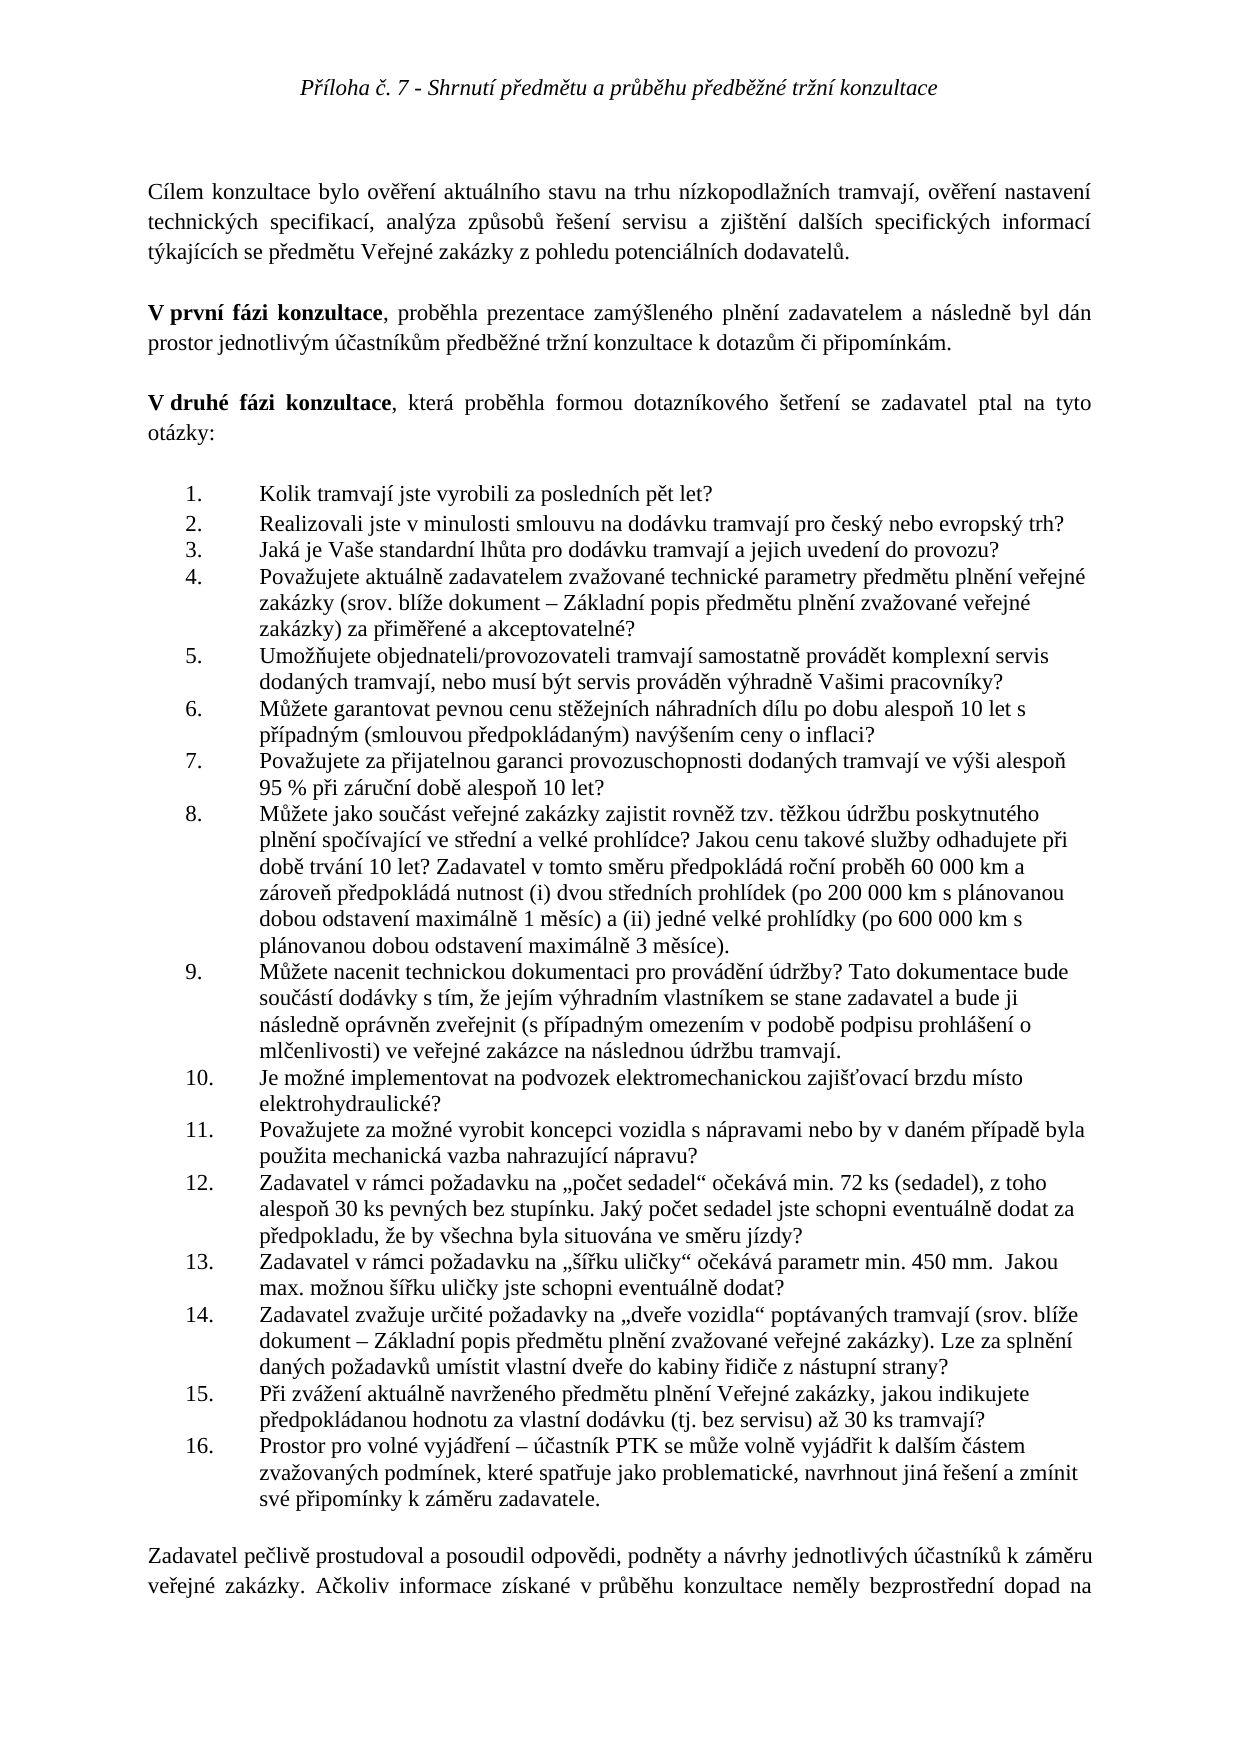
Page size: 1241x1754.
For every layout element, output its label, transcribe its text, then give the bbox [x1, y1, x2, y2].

list Prostor pro volné vyjádření – účastník PTK se může volně vyjádřit k dalším částem zvažovaných podmínek, které spatřuje jako problematické, navrhnout jiná řešení a zmínit své připomínky k záměru zadavatele. [185, 1432, 1093, 1512]
list Při zvážení aktuálně navrženého předmětu plnění Veřejné zakázky, jakou indikujete předpokládanou hodnotu za vlastní dodávku (tj. bez servisu) až 30 ks tramvají? [185, 1380, 1093, 1432]
list Můžete garantovat pevnou cenu stěžejních náhradních dílu po dobu alespoň 10 let s případným (smlouvou předpokládaným) navýšením ceny o inflaci? [185, 694, 1093, 747]
list Kolik tramvají jste vyrobili za posledních pět let? [185, 480, 1093, 506]
list Jaká je Vaše standardní lhůta pro dodávku tramvají a jejich uvedení do provozu? [185, 536, 1093, 563]
list Umožňujete objednateli/provozovateli tramvají samostatně provádět komplexní servis dodaných tramvají, nebo musí být servis prováděn výhradně Vašimi pracovníky? [185, 642, 1093, 694]
list Můžete nacenit technickou dokumentaci pro provádění údržby? Tato dokumentace bude součástí dodávky s tím, že jejím výhradním vlastníkem se stane zadavatel a bude ji následně oprávněn zveřejnit (s případným omezením v podobě podpisu prohlášení o mlčenlivosti) ve veřejné zakázce na následnou údržbu tramvají. [185, 958, 1093, 1063]
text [148, 1542, 1093, 1598]
list Zadavatel v rámci požadavku na „šířku uličky“ očekává parametr min. 450 mm. Jakou max. možnou šířku uličky jste schopni eventuálně dodat? [185, 1248, 1093, 1301]
list Můžete jako součást veřejné zakázky zajistit rovněž tzv. těžkou údržbu poskytnutého plnění spočívající ve střední a velké prohlídce? Jakou cenu takové služby odhadujete při době trvání 10 let? Zadavatel v tomto směru předpokládá roční proběh 60 000 km a zároveň předpokládá nutnost (i) dvou středních prohlídek (po 200 000 km s plánovanou dobou odstavení maximálně 1 měsíc) a (ii) jedné velké prohlídky (po 600 000 km s plánovanou dobou odstavení maximálně 3 měsíce). [185, 800, 1093, 958]
list Považujete za přijatelnou garanci provozuschopnosti dodaných tramvají ve výši alespoň 95 % při záruční době alespoň 10 let? [185, 747, 1093, 800]
text Cílem konzultace bylo ověření aktuálního stavu na trhu nízkopodlažních tramvají, ověření nastavení technických specifikací, analýza způsobů řešení servisu a zjištění dalších specifických informací týkajících se předmětu Veřejné zakázky z pohledu potenciálních dodavatelů. [148, 178, 1093, 264]
text V druhé fázi konzultace, která proběhla formou dotazníkového šetření se zadavatel ptal na tyto otázky: [148, 389, 1093, 446]
list Realizovali jste v minulosti smlouvu na dodávku tramvají pro český nebo evropský trh? [185, 510, 1093, 536]
list Považujete za možné vyrobit koncepci vozidla s nápravami nebo by v daném případě byla použita mechanická vazba nahrazující nápravu? [185, 1116, 1093, 1169]
list Považujete aktuálně zadavatelem zvažované technické parametry předmětu plnění veřejné zakázky (srov. blíže dokument – Základní popis předmětu plnění zvažované veřejné zakázky) za přiměřené a akceptovatelné? [185, 563, 1093, 642]
text V první fázi konzultace, proběhla prezentace zamýšleného plnění zadavatelem a následně byl dán prostor jednotlivým účastníkům předběžné tržní konzultace k dotazům či připomínkám. [148, 299, 1093, 355]
list Je možné implementovat na podvozek elektromechanickou zajišťovací brzdu místo elektrohydraulické? [185, 1063, 1093, 1116]
list Zadavatel zvažuje určité požadavky na „dveře vozidla“ poptávaných tramvají (srov. blíže dokument – Základní popis předmětu plnění zvažované veřejné zakázky). Lze za splnění daných požadavků umístit vlastní dveře do kabiny řidiče z nástupní strany? [185, 1301, 1093, 1380]
list Zadavatel v rámci požadavku na „počet sedadel“ očekává min. 72 ks (sedadel), z toho alespoň 30 ks pevných bez stupínku. Jaký počet sedadel jste schopni eventuálně dodat za předpokladu, že by všechna byla situována ve směru jízdy? [185, 1169, 1093, 1248]
